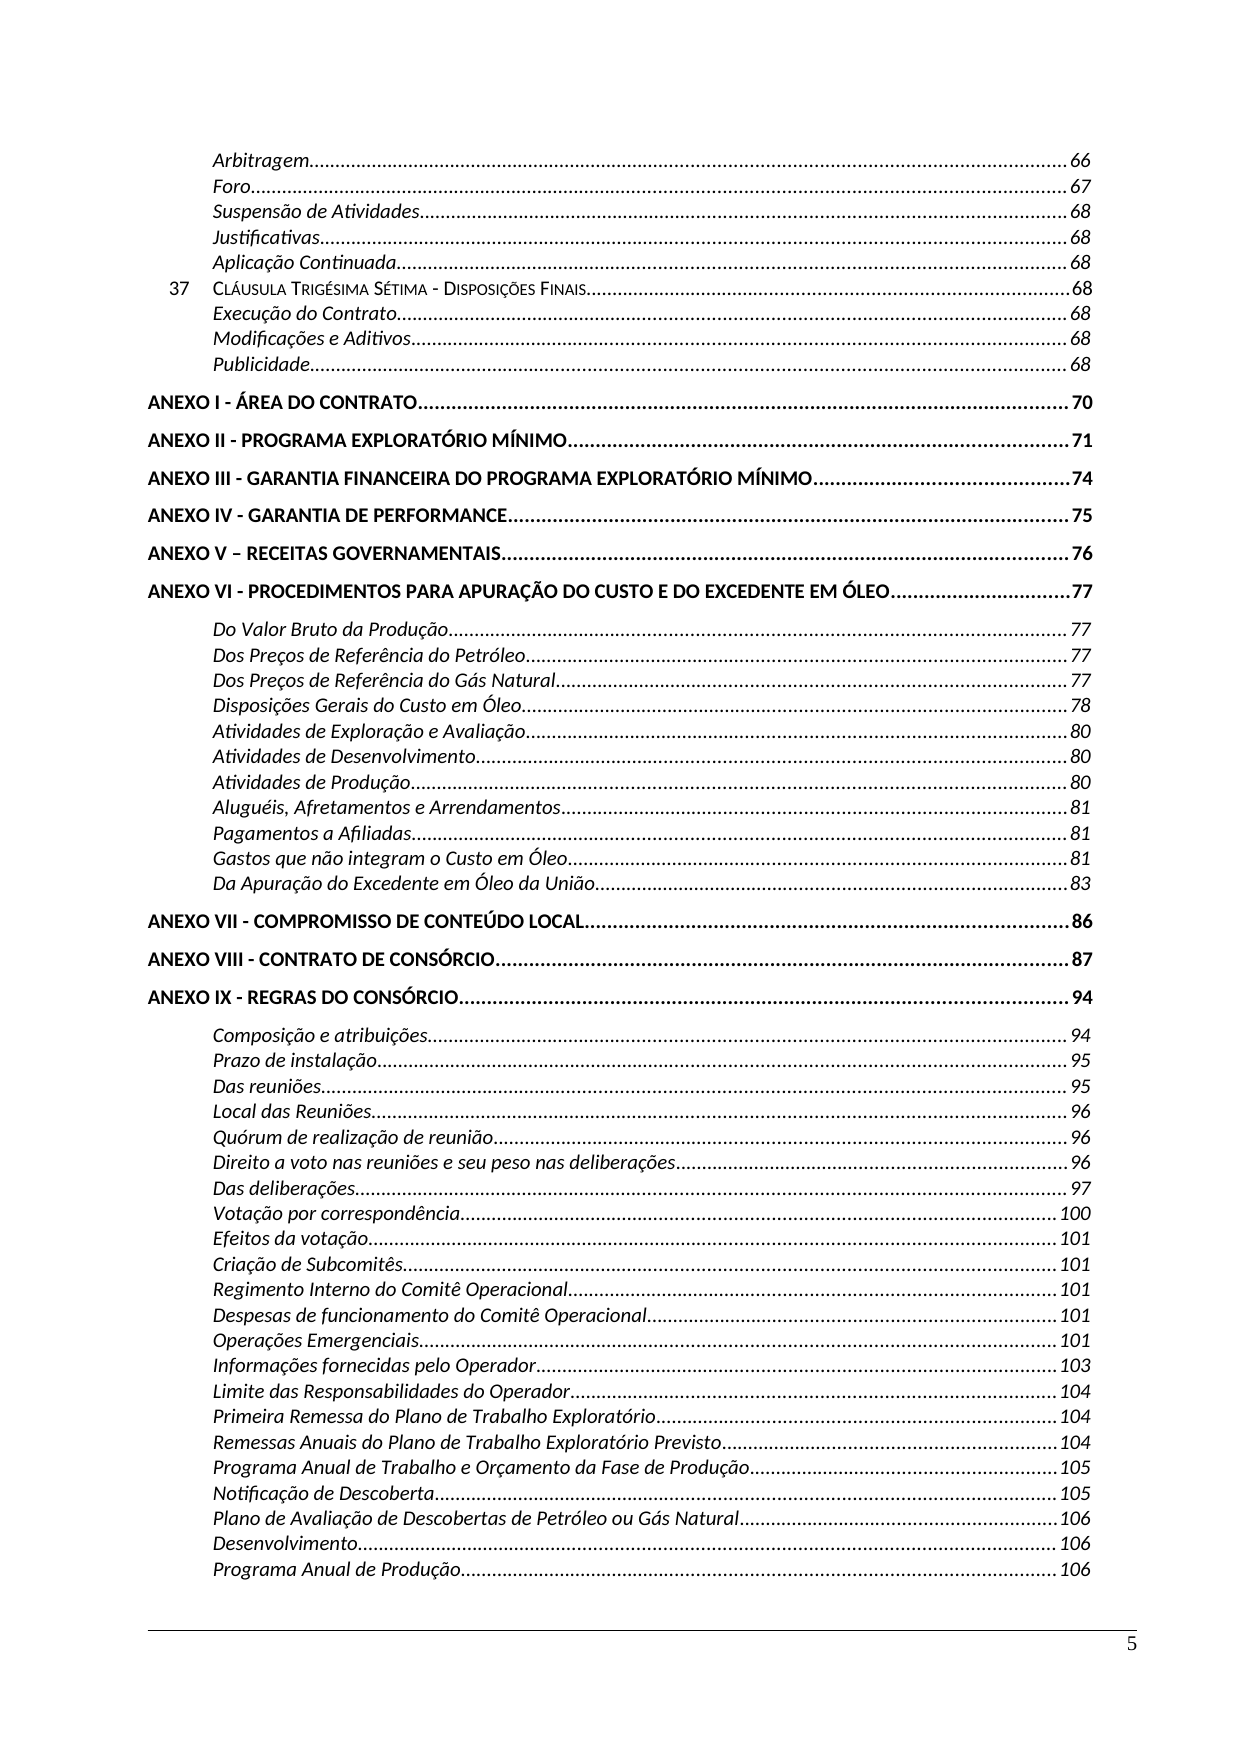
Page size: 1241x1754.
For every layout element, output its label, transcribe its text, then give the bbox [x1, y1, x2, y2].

text Primeira Remessa do Plano de Trabalho Exploratório 104 [213, 1403, 1093, 1429]
text Operações Emergenciais 101 [213, 1327, 1093, 1353]
text Regimento Interno do Comitê Operacional 101 [213, 1276, 1093, 1302]
text anexo IX - Regras do Consórcio 94 [148, 984, 1093, 1010]
text ANEXO V – Receitas Governamentais 76 [148, 541, 1093, 566]
text Dos Preços de Referência do Gás Natural 77 [213, 667, 1093, 693]
text Modificações e Aditivos 68 [213, 326, 1093, 351]
text Dos Preços de Referência do Petróleo 77 [213, 642, 1093, 667]
text Disposições Gerais do Custo em Óleo 78 [213, 693, 1093, 718]
text Gastos que não integram o Custo em Óleo 81 [213, 845, 1093, 871]
text ANEXO VII - Compromisso de Conteúdo Local 86 [148, 908, 1093, 934]
text Informações fornecidas pelo Operador 103 [213, 1353, 1093, 1378]
text ANEXO VIII - Contrato de consórcio 87 [148, 946, 1093, 972]
text 37 Cláusula Trigésima Sétima - Disposições Finais 68 [168, 275, 1093, 300]
text Suspensão de Atividades 68 [213, 198, 1093, 224]
text Direito a voto nas reuniões e seu peso nas deliberações 96 [213, 1149, 1093, 1175]
text Atividades de Exploração e Avaliação 80 [213, 718, 1093, 743]
text Programa Anual de Produção 106 [213, 1556, 1093, 1581]
text Prazo de instalação 95 [213, 1048, 1093, 1073]
text ANEXO II - Programa Exploratório Mínimo 71 [148, 427, 1093, 452]
text ANEXO IV - Garantia de Performance 75 [148, 503, 1093, 528]
text ANEXO VI - Procedimentos para Apuração do Custo e do Excedente em Óleo 77 [148, 578, 1093, 604]
text Efeitos da votação 101 [213, 1226, 1093, 1251]
text Da Apuração do Excedente em Óleo da União 83 [213, 871, 1093, 896]
text Aluguéis, Afretamentos e Arrendamentos 81 [213, 794, 1093, 820]
text anexo I - ÁRea do Contrato 70 [148, 389, 1093, 414]
text Despesas de funcionamento do Comitê Operacional 101 [213, 1302, 1093, 1327]
text Criação de Subcomitês 101 [213, 1251, 1093, 1276]
text Composição e atribuições 94 [213, 1022, 1093, 1048]
text Remessas Anuais do Plano de Trabalho Exploratório Previsto 104 [213, 1429, 1093, 1454]
text Desenvolvimento 106 [213, 1531, 1093, 1556]
text Quórum de realização de reunião 96 [213, 1124, 1093, 1149]
text Atividades de Produção 80 [213, 769, 1093, 794]
text Pagamentos a Afiliadas 81 [213, 820, 1093, 845]
text Foro 67 [213, 173, 1093, 198]
text Arbitragem 66 [213, 148, 1093, 173]
text Votação por correspondência 100 [213, 1200, 1093, 1226]
text Publicidade 68 [213, 351, 1093, 376]
text Aplicação Continuada 68 [213, 249, 1093, 275]
text Execução do Contrato 68 [213, 300, 1093, 326]
text Atividades de Desenvolvimento 80 [213, 743, 1093, 769]
text Das reuniões 95 [213, 1073, 1093, 1098]
text Local das Reuniões 96 [213, 1098, 1093, 1124]
text ANEXO III - Garantia Financeira DO PROGRAMA EXPLORATÓRIO MÍNIMO 74 [148, 465, 1093, 490]
text Do Valor Bruto da Produção 77 [213, 616, 1093, 642]
text Justificativas 68 [213, 224, 1093, 249]
text Notificação de Descoberta 105 [213, 1480, 1093, 1505]
text Programa Anual de Trabalho e Orçamento da Fase de Produção 105 [213, 1454, 1093, 1480]
text Limite das Responsabilidades do Operador 104 [213, 1378, 1093, 1403]
text Das deliberações 97 [213, 1175, 1093, 1200]
text Plano de Avaliação de Descobertas de Petróleo ou Gás Natural 106 [213, 1505, 1093, 1531]
